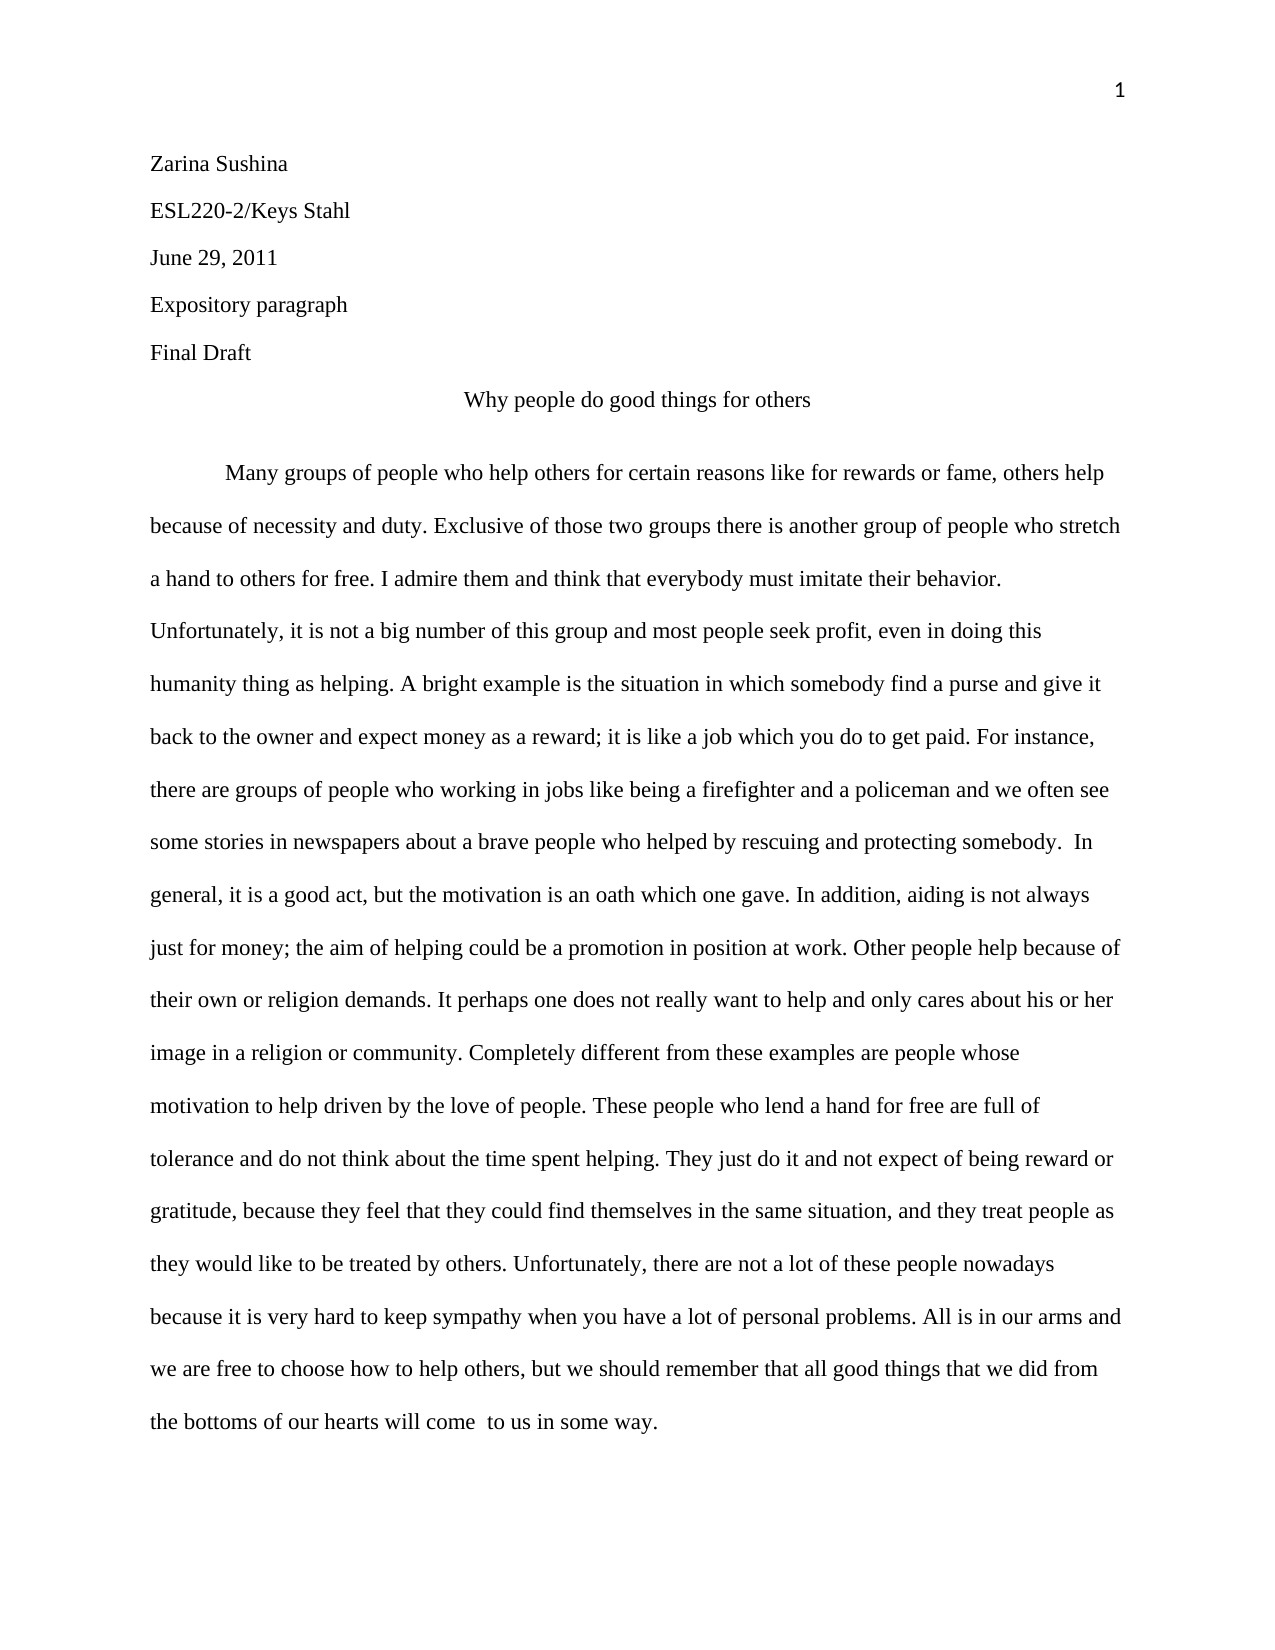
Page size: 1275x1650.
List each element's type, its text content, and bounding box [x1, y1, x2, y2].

text Many groups of people who help others for certain reasons like for rewards or fame, others help because of necessity and duty. Exclusive of those two groups there is another group of people who stretch a hand to others for free. I admire them and think that everybody must imitate their behavior. Unfortunately, it is not a big number of this group and most people seek profit, even in doing this humanity thing as helping. A bright example is the situation in which somebody find a purse and give it back to the owner and expect money as a reward; it is like a job which you do to get paid. For instance, there are groups of people who working in jobs like being a firefighter and a policeman and we often see some stories in newspapers about a brave people who helped by rescuing and protecting somebody. In general, it is a good act, but the motivation is an oath which one gave. In addition, aiding is not always just for money; the aim of helping could be a promotion in position at work. Other people help because of their own or religion demands. It perhaps one does not really want to help and only cares about his or her image in a religion or community. Completely different from these examples are people whose motivation to help driven by the love of people. These people who lend a hand for free are full of tolerance and do not think about the time spent helping. They just do it and not expect of being reward or gratitude, because they feel that they could find themselves in the same situation, and they treat people as they would like to be treated by others. Unfortunately, there are not a lot of these people nowadays because it is very hard to keep sympathy when you have a lot of personal problems. All is in our arms and we are free to choose how to help others, but we should remember that all good things that we did from the bottoms of our hearts will come to us in some way. [150, 459, 1125, 1434]
text Zarina Sushina [150, 150, 1125, 176]
text June 29, 2011 [150, 244, 1125, 271]
text ESL220-2/Keys Stahl [150, 197, 1125, 223]
text Expository paragraph [150, 292, 1125, 318]
text Final Draft [150, 339, 1125, 365]
text Why people do good things for others [150, 386, 1125, 412]
